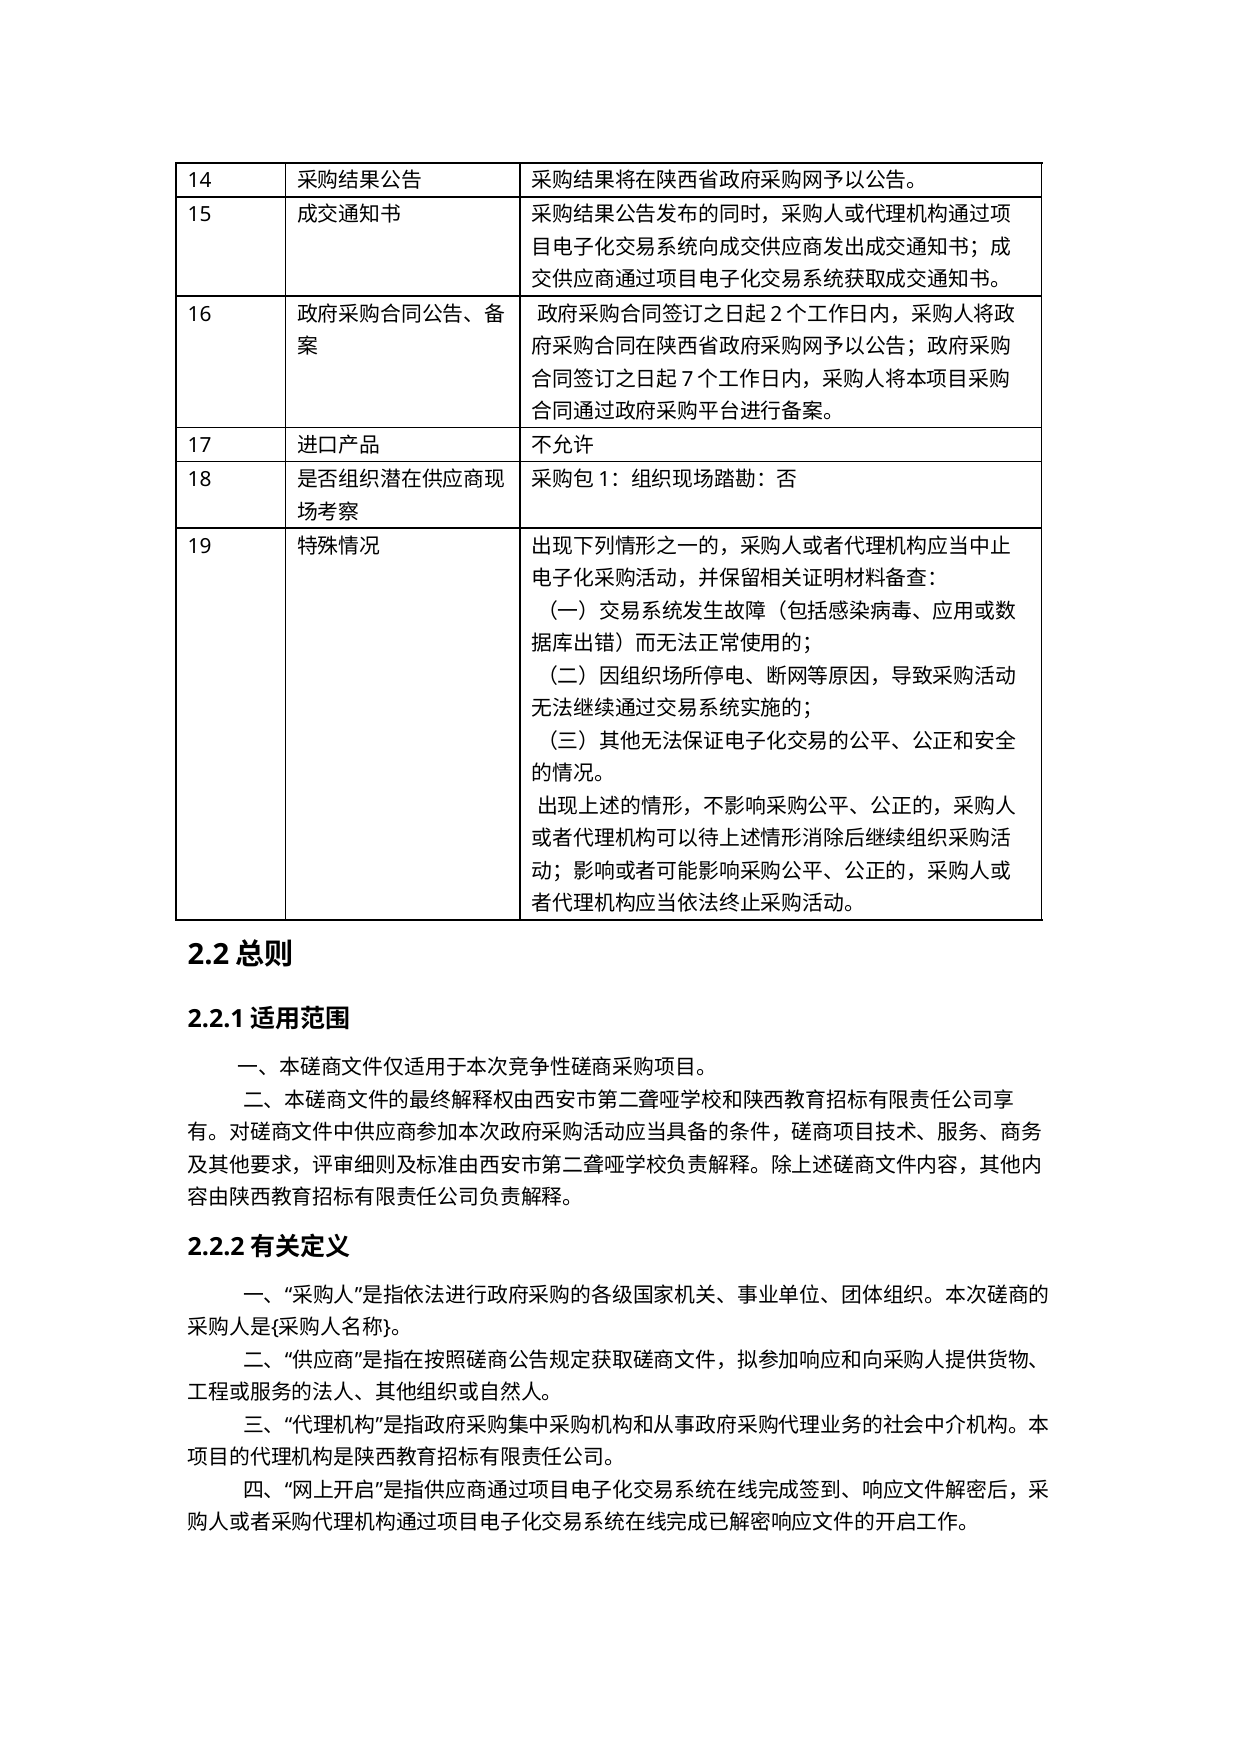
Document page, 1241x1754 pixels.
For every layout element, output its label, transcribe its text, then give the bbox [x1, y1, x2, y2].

table_cell 特殊情况 [286, 529, 519, 919]
table_cell 不允许 [521, 428, 1041, 461]
table_cell 成交通知书 [286, 198, 519, 295]
table_cell 政府采购合同签订之日起2个工作日内，采购人将政府采购合同在陕西省政府采购网予以公告；政府采购合同签订之日起7个工作日内，采购人将本项目采购合同通过政府采购平台进行备案。 [521, 297, 1041, 427]
table_cell 进口产品 [286, 428, 519, 461]
table_cell 政府采购合同公告、备案 [286, 297, 519, 427]
table_cell 16 [177, 297, 285, 427]
table_cell 采购结果公告 [286, 164, 519, 196]
text 二、“供应商”是指在按照磋商公告规定获取磋商文件，拟参加响应和向采购人提供货物、工程或服务的法人、其他组织或自然人。 [187, 1343, 1053, 1408]
table_cell 18 [177, 462, 285, 527]
table_cell 出现下列情形之一的，采购人或者代理机构应当中止电子化采购活动，并保留相关证明材料备查： （一）交易系统发生故障（包括感染病毒、应用或数据库出错）而无法正常使用的； （二）因组织场所停电、断网等原因，导致采购活动无法继续通过交易系统实施的； （三）其他无法保证电子化交易的公平、公正和安全的情况。 出现上述的情形，不影响采购公平、公正的，采购人或者代理机构可以待上述情形消除后继续组织采购活动；影响或者可能影响采购公平、公正的，采购人或者代理机构应当依法终止采购活动。 [521, 529, 1041, 919]
table_cell 17 [177, 428, 285, 461]
text 2.2.2有关定义 [187, 1213, 1053, 1278]
table_cell 采购结果将在陕西省政府采购网予以公告。 [521, 164, 1041, 196]
text 2.2.1适用范围 [187, 985, 1053, 1050]
table_cell 19 [177, 529, 285, 919]
text 四、“网上开启”是指供应商通过项目电子化交易系统在线完成签到、响应文件解密后，采购人或者采购代理机构通过项目电子化交易系统在线完成已解密响应文件的开启工作。 [187, 1473, 1053, 1538]
table_cell 采购包1：组织现场踏勘：否 [521, 462, 1041, 527]
table_cell 14 [177, 164, 285, 196]
text 三、“代理机构”是指政府采购集中采购机构和从事政府采购代理业务的社会中介机构。本项目的代理机构是陕西教育招标有限责任公司。 [187, 1408, 1053, 1473]
table_cell 是否组织潜在供应商现场考察 [286, 462, 519, 527]
table_cell 15 [177, 198, 285, 295]
text 2.2总则 [187, 920, 1053, 985]
text 一、本磋商文件仅适用于本次竞争性磋商采购项目。 [187, 1050, 1053, 1083]
text 二、本磋商文件的最终解释权由西安市第二聋哑学校和陕西教育招标有限责任公司享有。对磋商文件中供应商参加本次政府采购活动应当具备的条件，磋商项目技术、服务、商务及其他要求，评审细则及标准由西安市第二聋哑学校负责解释。除上述磋商文件内容，其他内容由陕西教育招标有限责任公司负责解释。 [187, 1083, 1053, 1213]
table_cell 采购结果公告发布的同时，采购人或代理机构通过项目电子化交易系统向成交供应商发出成交通知书；成交供应商通过项目电子化交易系统获取成交通知书。 [521, 198, 1041, 295]
text 一、“采购人”是指依法进行政府采购的各级国家机关、事业单位、团体组织。本次磋商的采购人是{采购人名称}。 [187, 1278, 1053, 1343]
